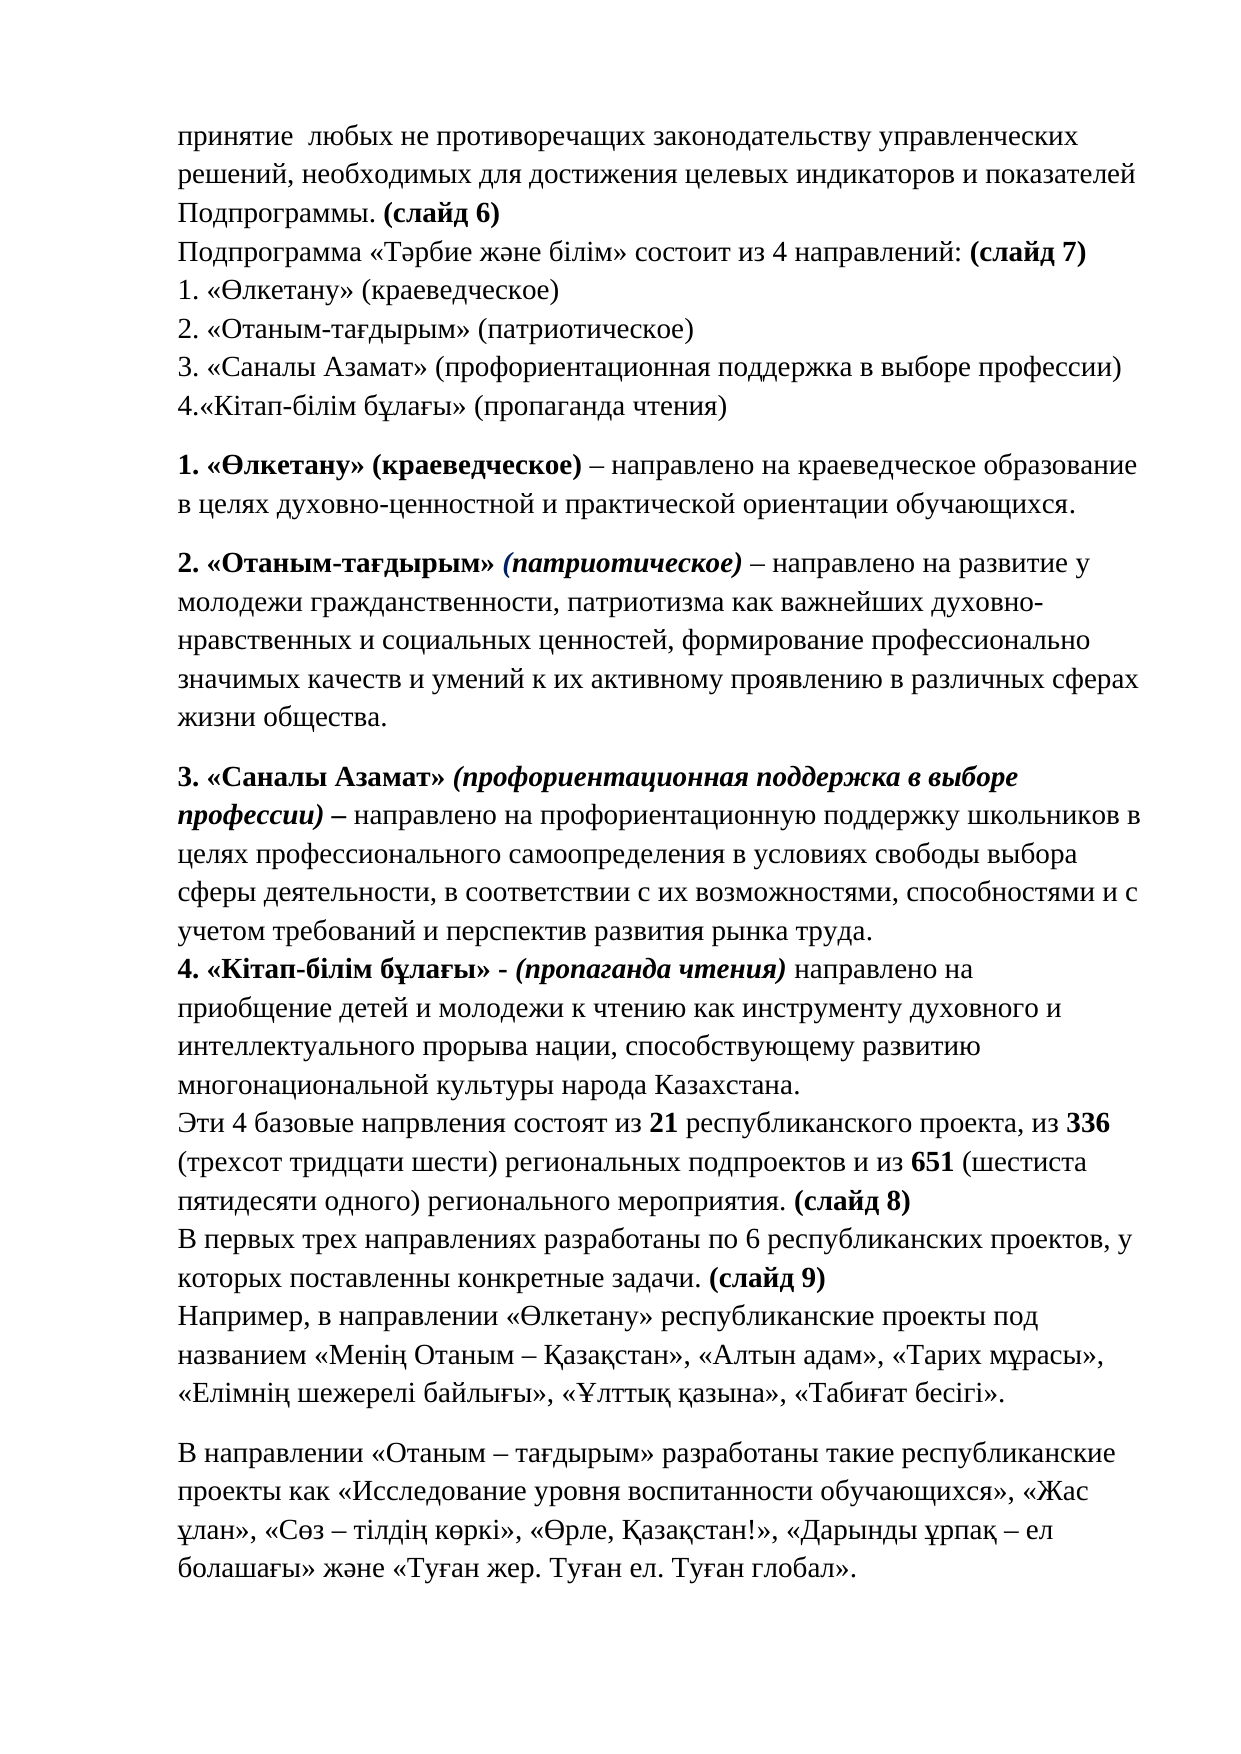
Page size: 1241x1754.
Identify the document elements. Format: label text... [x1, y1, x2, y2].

text 2. «Отаным-тағдырым» (патриотическое) [177, 311, 1152, 344]
text Подпрограмма «Тәрбие және білім» состоит из 4 направлений: (слайд 7) [177, 234, 1152, 267]
text 4. «Кітап-білім бұлағы» - (пропаганда чтения) направлено на [177, 951, 1152, 985]
text 1. «Өлкетану» (краеведческое) [177, 272, 1152, 306]
text 3. «Саналы Азамат» (профориентационная поддержка в выборе профессии) 4.«Кітап-білім бұлағы» (пропаганда чтения) [177, 349, 1152, 421]
text приобщение детей и молодежи к чтению как инструменту духовного и интеллектуального прорыва нации, способствующему развитию многонациональной культуры народа Казахстана. [177, 990, 1152, 1101]
text Например, в направлении «Өлкетану» республиканские проекты под названием «Менің Отаным – Қазақстан», «Алтын адам», «Тарих мұрасы», «Елімнің шежерелі байлығы», «Ұлттық қазына», «Табиғат бесігі». [177, 1298, 1152, 1409]
text В направлении «Отаным – тағдырым» разработаны такие республиканские проекты как «Исследование уровня воспитанности обучающихся», «Жас ұлан», «Сөз – тілдің көркі», «Өрле, Қазақстан!», «Дарынды ұрпақ – ел болашағы» және «Туған жер. Туған ел. Туған глобал». [177, 1435, 1152, 1584]
text 1. «Өлкетану» (краеведческое) – направлено на краеведческое образование в целях духовно-ценностной и практической ориентации обучающихся. [177, 447, 1152, 519]
text 3. «Саналы Азамат» (профориентационная поддержка в выборе профессии) – направлено на профориентационную поддержку школьников в целях профессионального самоопределения в условиях свободы выбора сферы деятельности, в соответствии с их возможностями, способностями и с учетом требований и перспектив развития рынка труда. [177, 759, 1152, 946]
text 2. «Отаным-тағдырым» (патриотическое) – направлено на развитие у молодежи гражданственности, патриотизма как важнейших духовно-нравственных и социальных ценностей, формирование профессионально значимых качеств и умений к их активному проявлению в различных сферах жизни общества. [177, 545, 1152, 733]
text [177, 118, 1152, 229]
text Эти 4 базовые напрвления состоят из 21 республиканского проекта, из 336 (трехсот тридцати шести) региональных подпроектов и из 651 (шестиста пятидесяти одного) регионального мероприятия. (слайд 8) [177, 1106, 1152, 1216]
text В первых трех направлениях разработаны по 6 республиканских проектов, у которых поставленны конкретные задачи. (слайд 9) [177, 1221, 1152, 1293]
